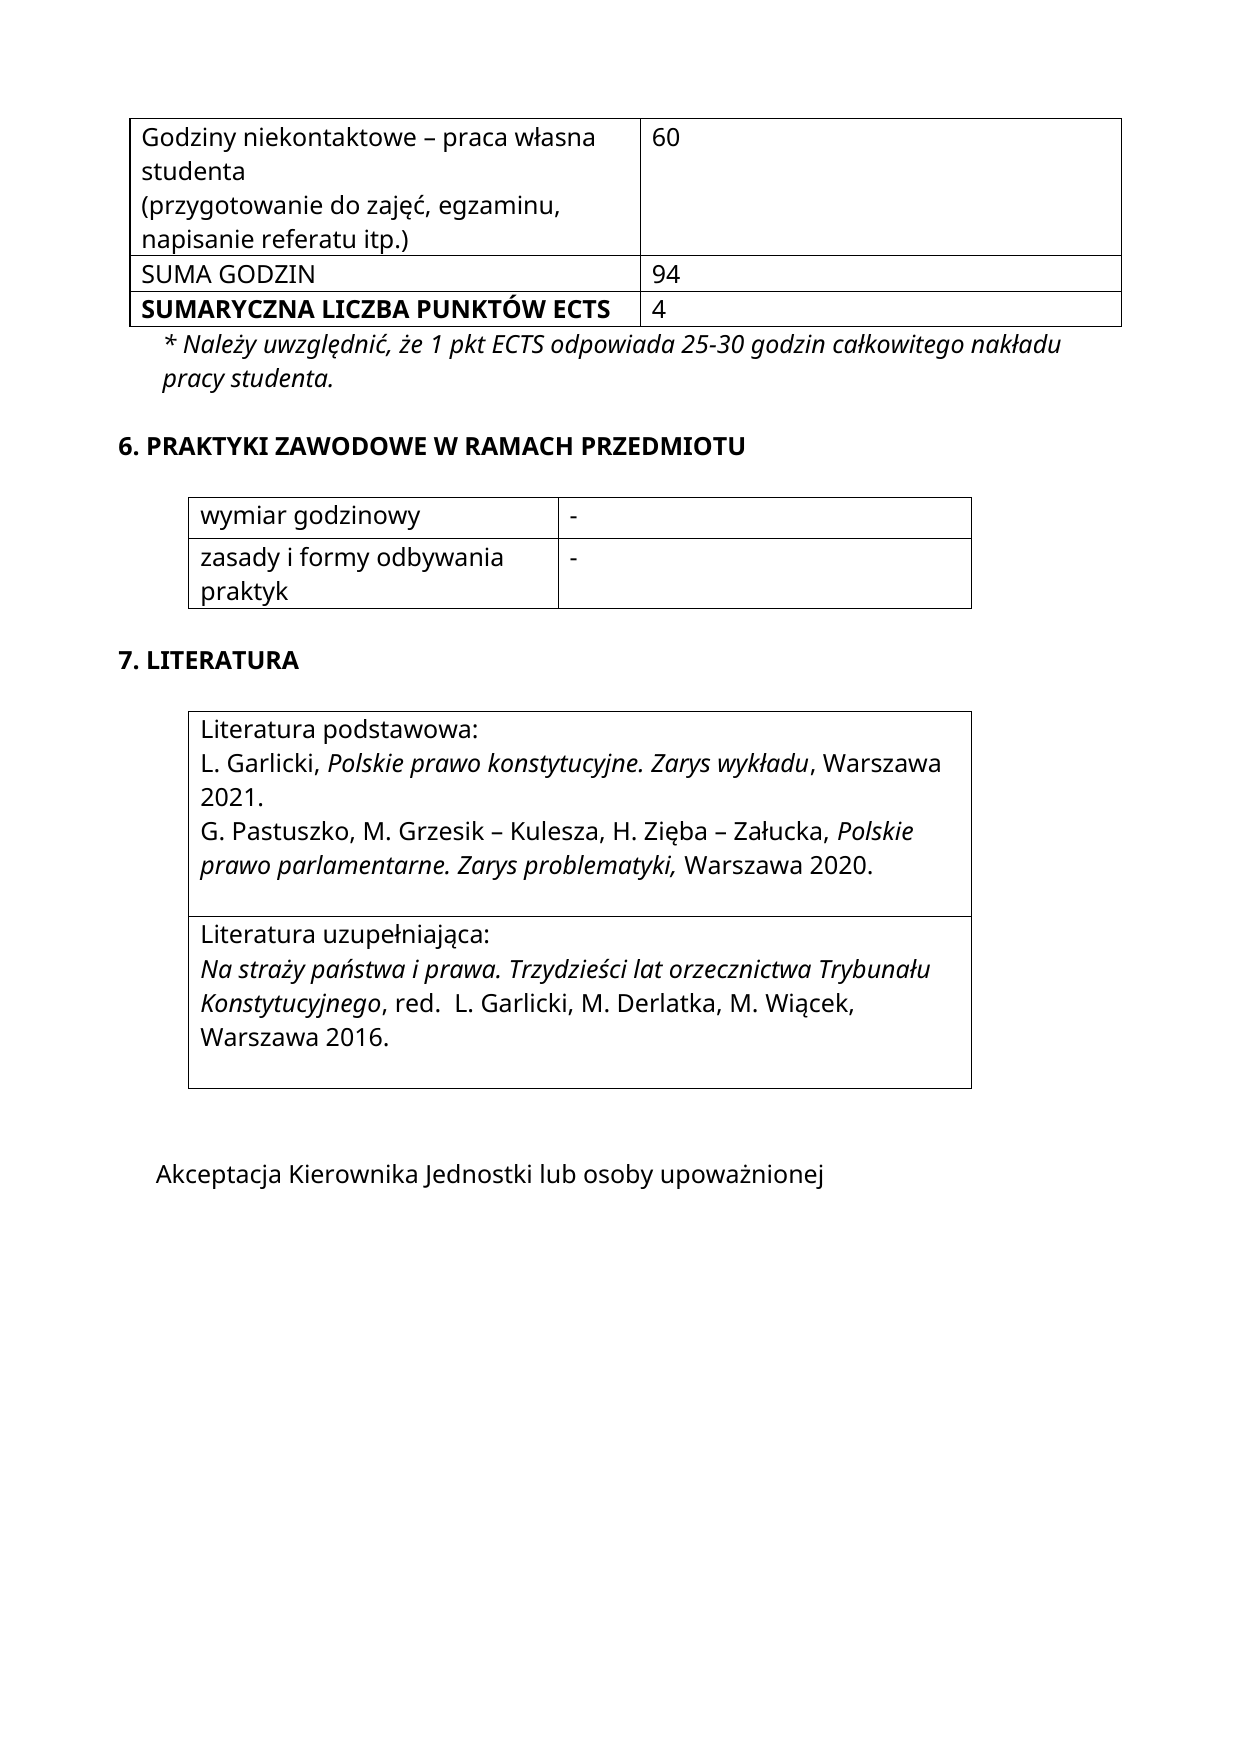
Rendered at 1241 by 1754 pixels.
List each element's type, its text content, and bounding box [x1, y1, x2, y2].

table_cell 94 [641, 256, 1121, 291]
table_cell - [559, 539, 971, 607]
text Akceptacja Kierownika Jednostki lub osoby upoważnionej [156, 1157, 1122, 1191]
table_cell 4 [641, 292, 1121, 326]
table_header wymiar godzinowy [189, 498, 558, 538]
table_cell Literatura uzupełniająca: Na straży państwa i prawa. Trzydzieści lat orzecznictwa Trybunału Konstytucyjnego, red. L. Garlicki, M. Derlatka, M. Wiącek, Warszawa 2016. [189, 917, 971, 1087]
text 7. LITERATURA [118, 643, 1122, 677]
text * Należy uwzględnić, że 1 pkt ECTS odpowiada 25-30 godzin całkowitego nakładu pracy studenta. [162, 327, 1122, 395]
table_header - [559, 498, 971, 538]
table_cell zasady i formy odbywania praktyk [189, 539, 558, 607]
text 6. PRAKTYKI ZAWODOWE W RAMACH PRZEDMIOTU [118, 429, 1122, 463]
table_header Literatura podstawowa: L. Garlicki, Polskie prawo konstytucyjne. Zarys wykładu, Warszawa 2021. G. Pastuszko, M. Grzesik – Kulesza, H. Zięba – Załucka, Polskie prawo parlamentarne. Zarys problematyki, Warszawa 2020. [189, 712, 971, 916]
table_cell SUMARYCZNA LICZBA PUNKTÓW ECTS [131, 292, 640, 326]
table_cell 60 [641, 119, 1121, 255]
table_cell Godziny niekontaktowe – praca własna studenta (przygotowanie do zajęć, egzaminu, napisanie referatu itp.) [131, 119, 640, 255]
table_cell SUMA GODZIN [131, 256, 640, 291]
